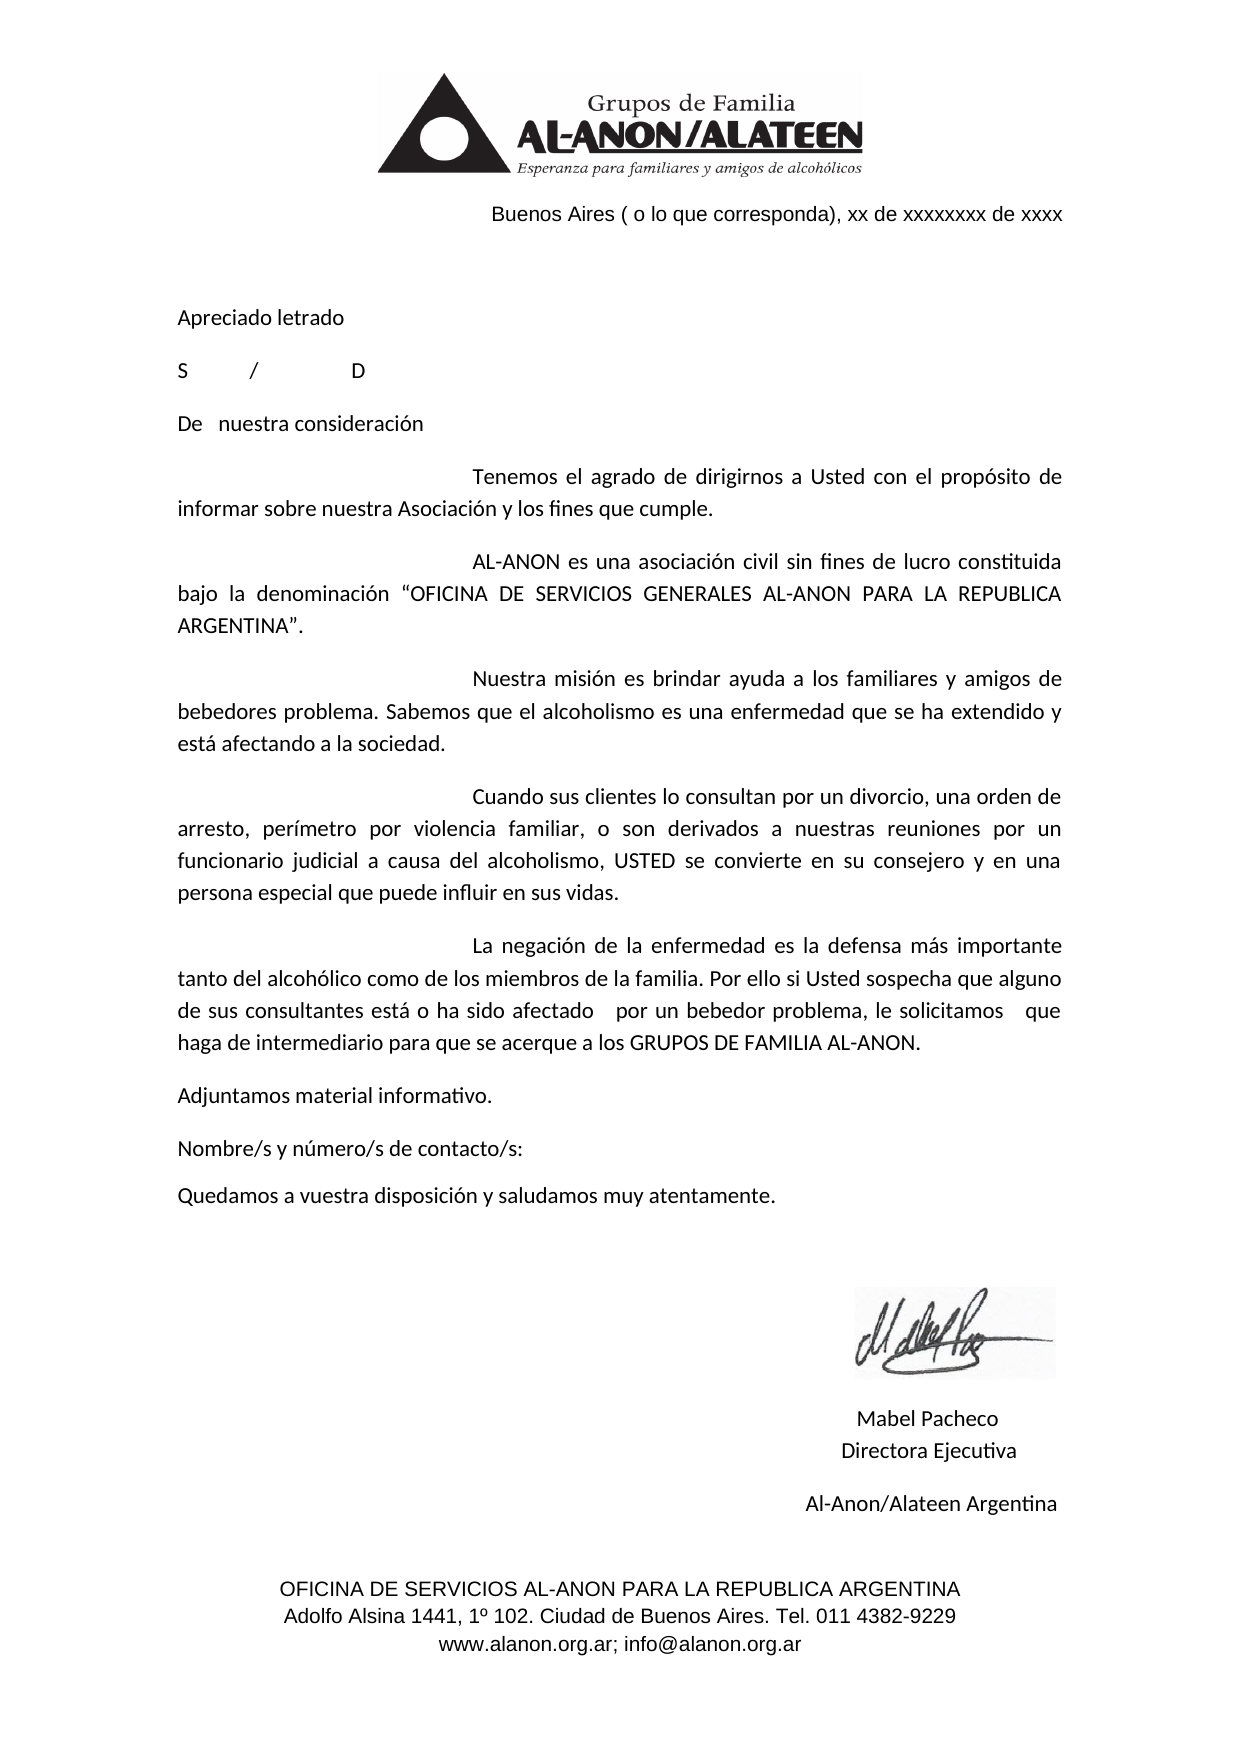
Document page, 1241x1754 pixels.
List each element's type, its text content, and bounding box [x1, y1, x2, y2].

text AL-ANON es una asociación civil sin fines de lucro constituida bajo la denominación “OFICINA DE SERVICIOS GENERALES AL-ANON PARA LA REPUBLICA ARGENTINA”. [177, 547, 1063, 639]
text Tenemos el agrado de dirigirnos a Usted con el propósito de informar sobre nuestra Asociación y los fines que cumple. [177, 462, 1063, 522]
picture [377, 73, 863, 177]
text Quedamos a vuestra disposición y saludamos muy atentamente. [177, 1181, 1063, 1209]
text Adjuntamos material informativo. [177, 1081, 1063, 1109]
text De nuestra consideración [177, 409, 1063, 437]
text Nuestra misión es brindar ayuda a los familiares y amigos de bebedores problema. Sabemos que el alcoholismo es una enfermedad que se ha extendido y está afectando a la sociedad. [177, 664, 1063, 757]
text Nombre/s y número/s de contacto/s: [177, 1134, 1063, 1162]
text Mabel Pacheco Directora Ejecutiva [841, 1404, 1063, 1464]
text Buenos Aires ( o lo que corresponda), xx de xxxxxxxx de xxxx [177, 202, 1063, 226]
text S / D [177, 356, 1063, 384]
text Al-Anon/Alateen Argentina [177, 1489, 1063, 1517]
text Apreciado letrado [177, 303, 1063, 331]
text La negación de la enfermedad es la defensa más importante tanto del alcohólico como de los miembros de la familia. Por ello si Usted sospecha que alguno de sus consultantes está o ha sido afectado por un bebedor problema, le solicitamos que haga de intermediario para que se acerque a los GRUPOS DE FAMILIA AL-ANON. [177, 932, 1063, 1056]
text Cuando sus clientes lo consultan por un divorcio, una orden de arresto, perímetro por violencia familiar, o son derivados a nuestras reuniones por un funcionario judicial a causa del alcoholismo, USTED se convierte en su consejero y en una persona especial que puede influir en sus vidas. [177, 782, 1063, 907]
picture [854, 1287, 1057, 1380]
